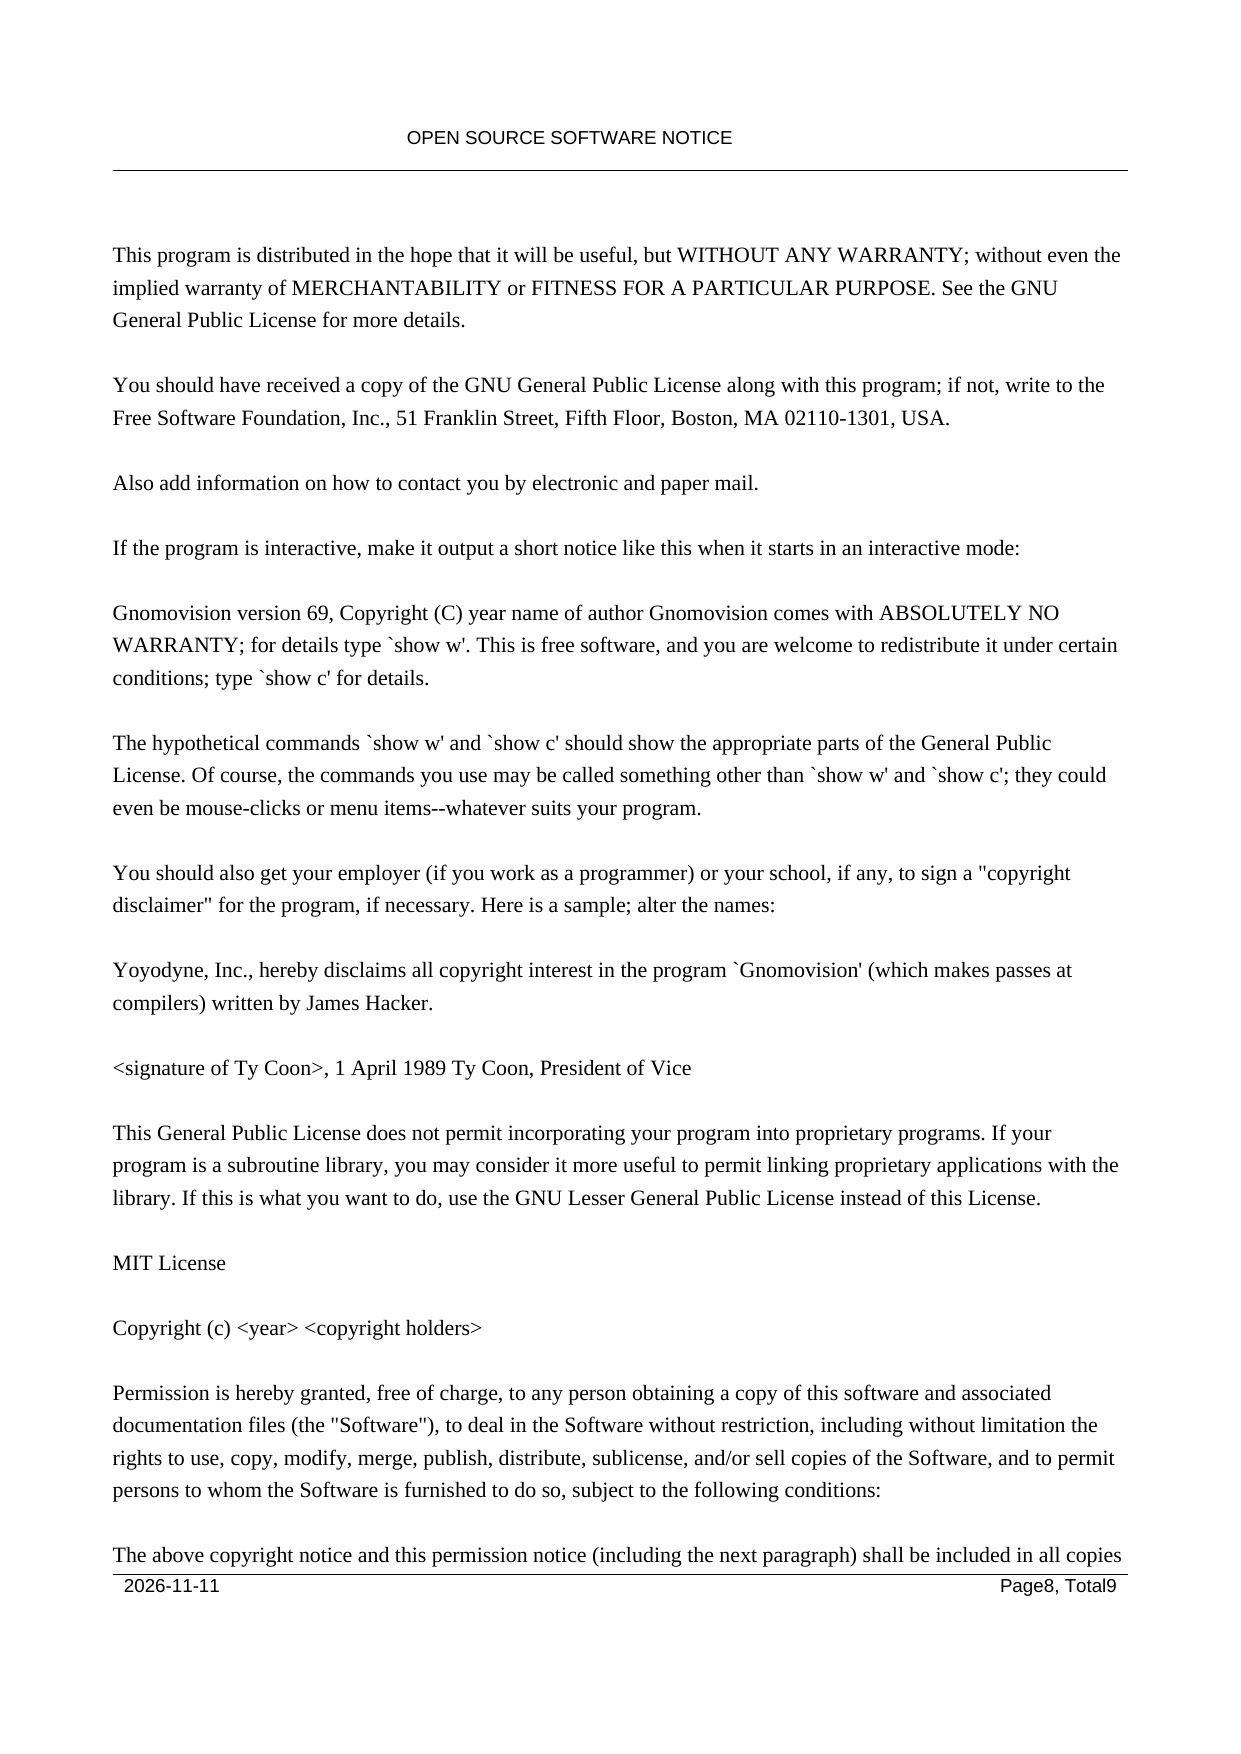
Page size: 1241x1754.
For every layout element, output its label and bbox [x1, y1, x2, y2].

text [112, 206, 1128, 1571]
